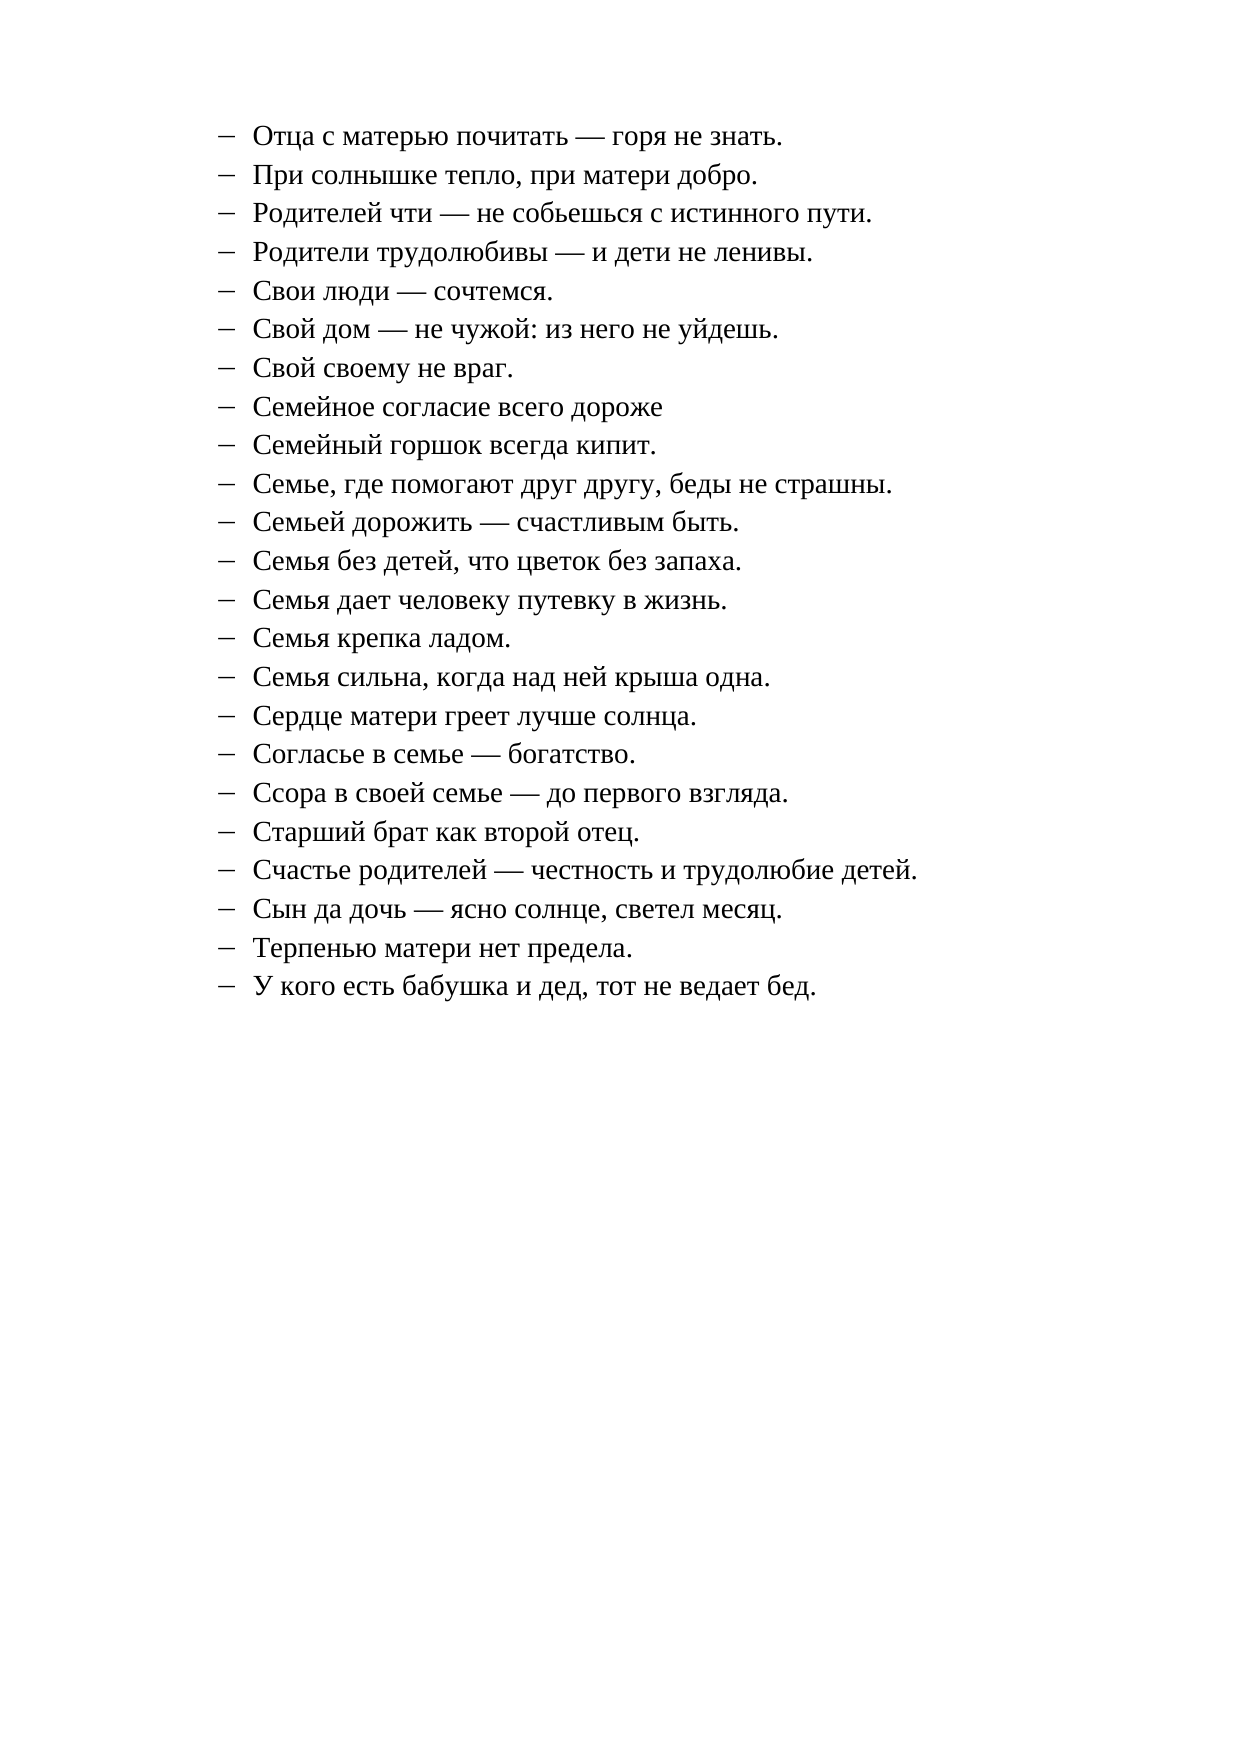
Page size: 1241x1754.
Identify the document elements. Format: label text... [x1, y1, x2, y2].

list Свои люди — сочтемся. [215, 273, 1152, 306]
list Свой своему не враг. [215, 350, 1152, 384]
list Семья дает человеку путевку в жизнь. [215, 582, 1152, 616]
list Семейный горшок всегда кипит. [215, 427, 1152, 461]
list Счастье родителей — честность и трудолюбие детей. [215, 852, 1152, 886]
list Семья сильна, когда над ней крыша одна. [215, 659, 1152, 693]
list Отца с матерью почитать — горя не знать. [215, 118, 1152, 152]
list Семье, где помогают друг другу, беды не страшны. [215, 466, 1152, 499]
list Семейное согласие всего дороже [215, 389, 1152, 422]
list Терпенью матери нет предела. [215, 930, 1152, 963]
list Старший брат как второй отец. [215, 814, 1152, 847]
list У кого есть бабушка и дед, тот не ведает бед. [215, 968, 1152, 1002]
list Согласье в семье — богатство. [215, 736, 1152, 770]
list Семья крепка ладом. [215, 621, 1152, 654]
list Родители трудолюбивы — и дети не ленивы. [215, 234, 1152, 268]
list Семья без детей, что цветок без запаха. [215, 543, 1152, 577]
list Семьей дорожить — счастливым быть. [215, 504, 1152, 538]
list Родителей чти — не собьешься с истинного пути. [215, 195, 1152, 229]
list Свой дом — не чужой: из него не уйдешь. [215, 311, 1152, 345]
list Ссора в своей семье — до первого взгляда. [215, 775, 1152, 809]
list Сын да дочь — ясно солнце, светел месяц. [215, 891, 1152, 925]
list Сердце матери греет лучше солнца. [215, 698, 1152, 731]
list При солнышке тепло, при матери добро. [215, 157, 1152, 190]
